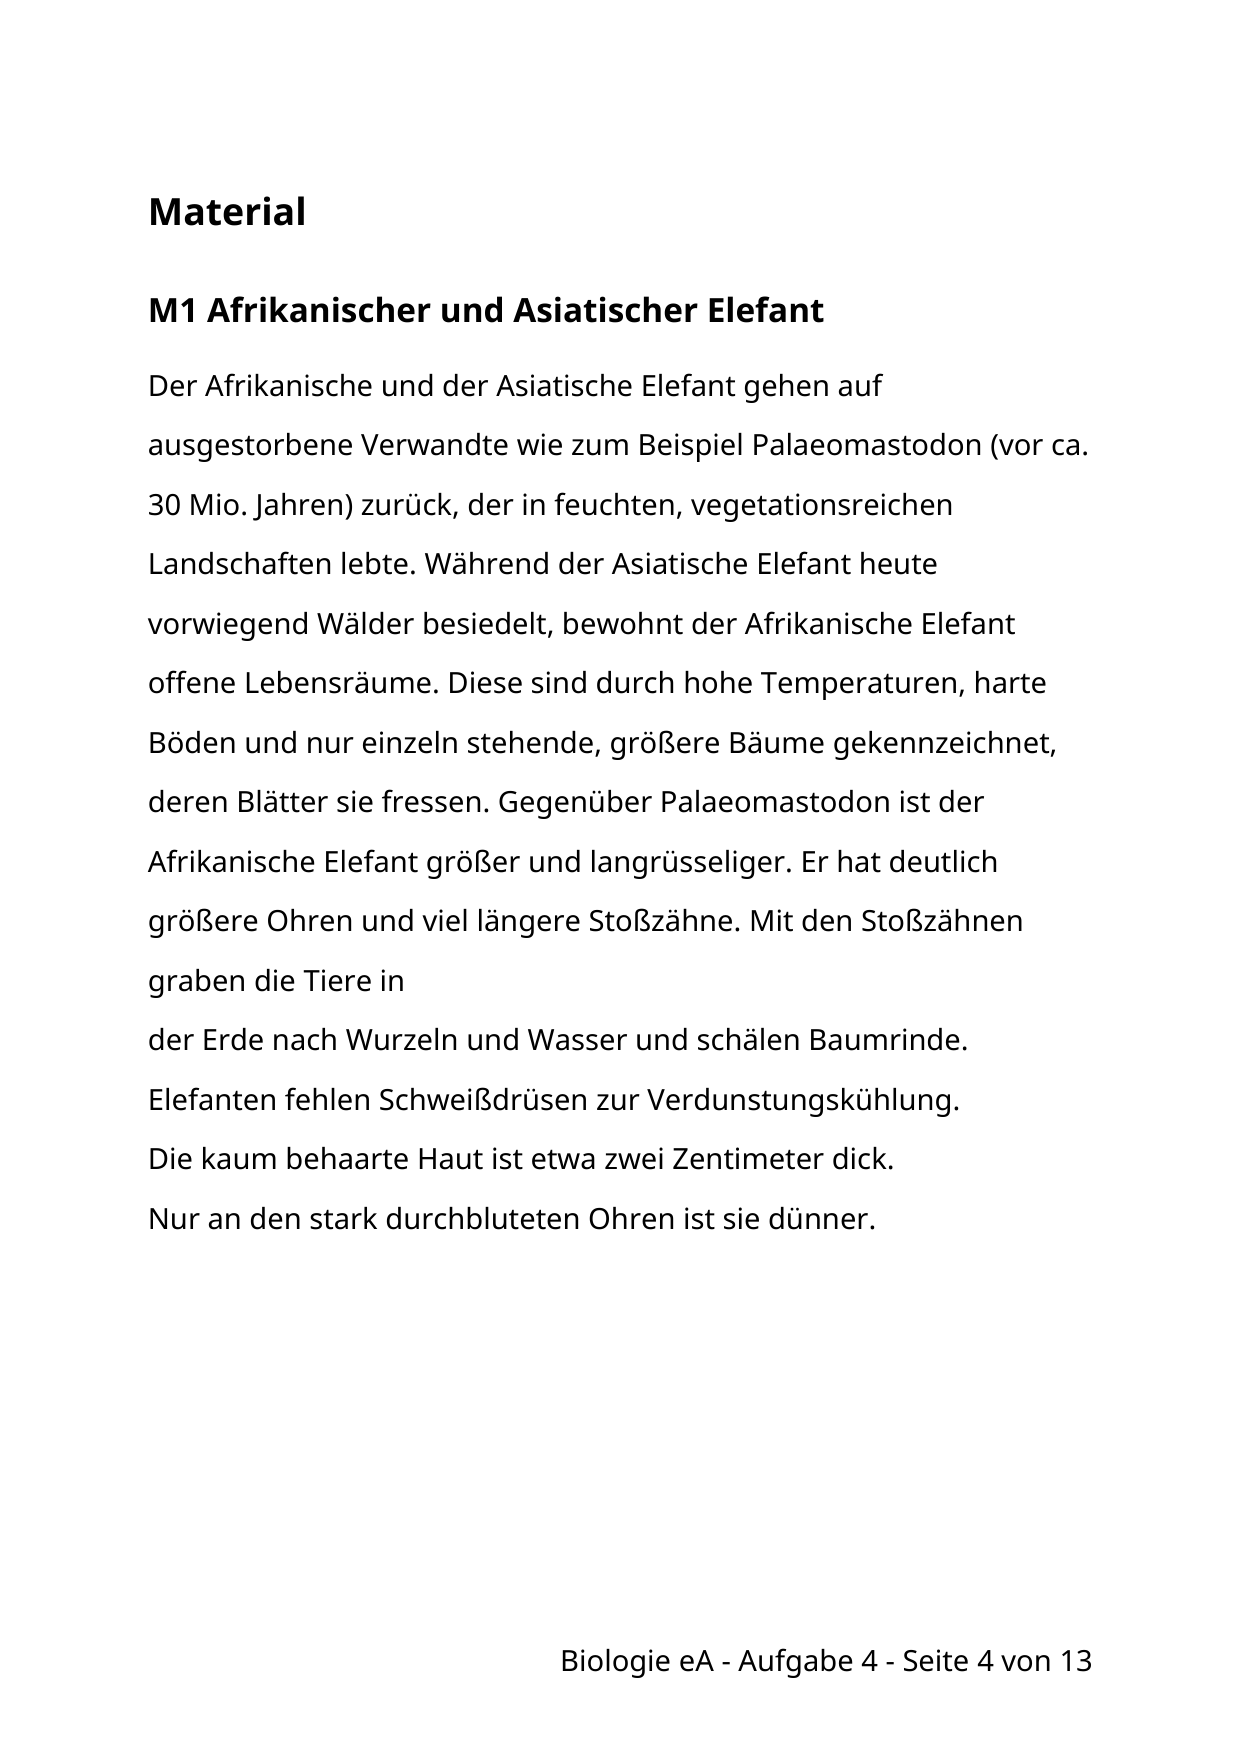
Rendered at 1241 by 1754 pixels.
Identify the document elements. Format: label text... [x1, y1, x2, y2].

subtitle Material [148, 185, 1093, 236]
text Der Afrikanische und der Asiatische Elefant gehen auf ausgestorbene Verwandte wie zum Beispiel Palaeomastodon (vor ca. 30 Mio. Jahren) zurück, der in feuchten, vegetationsreichen Landschaften lebte. Während der Asiatische Elefant heute vorwiegend Wälder besiedelt, bewohnt der Afrikanische Elefant offene Lebensräume. Diese sind durch hohe Temperaturen, harte Böden und nur einzeln stehende, größere Bäume gekennzeichnet, deren Blätter sie fressen. Gegenüber Palaeomastodon ist der Afrikanische Elefant größer und langrüsseliger. Er hat deutlich größere Ohren und viel längere Stoßzähne. Mit den Stoßzähnen graben die Tiere in der Erde nach Wurzeln und Wasser und schälen Baumrinde. Elefanten fehlen Schweißdrüsen zur Verdunstungskühlung. Die kaum behaarte Haut ist etwa zwei Zentimeter dick. Nur an den stark durchbluteten Ohren ist sie dünner. [148, 365, 1093, 1238]
subtitle M1 Afrikanischer und Asiatischer Elefant [148, 287, 1093, 332]
